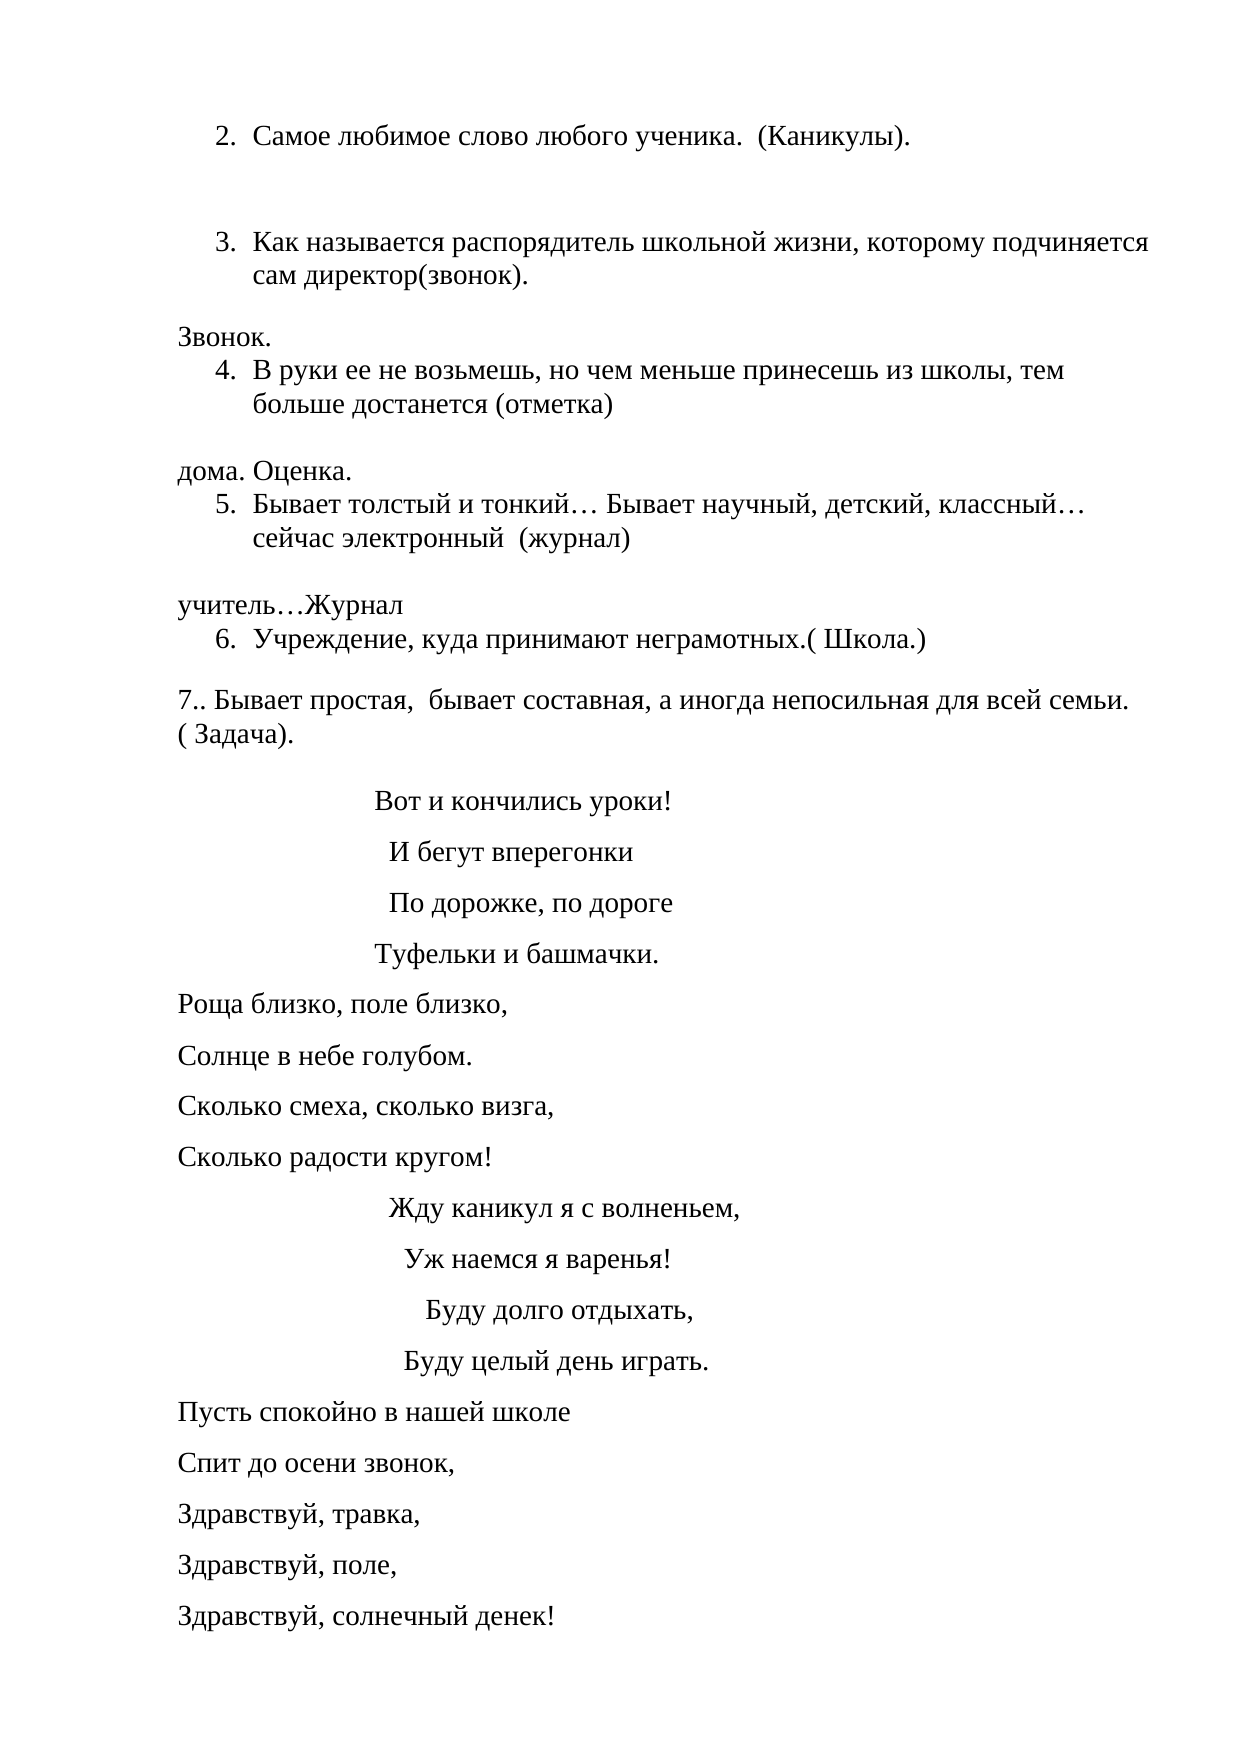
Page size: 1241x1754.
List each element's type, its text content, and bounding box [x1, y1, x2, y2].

text Вот и кончились уроки! [177, 783, 1152, 816]
text Пусть спокойно в нашей школе [177, 1394, 1152, 1428]
text 7.. Бывает простая, бывает составная, а иногда непосильная для всей семьи. ( Задача). [177, 682, 1152, 749]
text И бегут вперегонки [177, 834, 1152, 867]
text Буду целый день играть. [177, 1343, 1152, 1377]
text По дорожке, по дороге [177, 885, 1152, 918]
text Туфельки и башмачки. [177, 936, 1152, 969]
text учитель…Журнал [177, 587, 1152, 621]
list Бывает толстый и тонкий… Бывает научный, детский, классный…сейчас электронный (журнал) [215, 487, 1152, 554]
text Спит до осени звонок, [177, 1445, 1152, 1479]
text дома. Оценка. [177, 453, 1152, 487]
list Учреждение, куда принимают неграмотных.( Школа.) [215, 621, 1152, 654]
text Звонок. [177, 319, 1152, 352]
text Сколько смеха, сколько визга, [177, 1088, 1152, 1122]
text Здравствуй, солнечный денек! [177, 1598, 1152, 1631]
text Роща близко, поле близко, [177, 987, 1152, 1020]
list Как называется распорядитель школьной жизни, которому подчиняется сам директор(звонок). [215, 224, 1152, 291]
text Здравствуй, поле, [177, 1547, 1152, 1581]
list Самое любимое слово любого ученика. (Каникулы). [215, 118, 1152, 152]
text Уж наемся я варенья! [177, 1241, 1152, 1275]
list В руки ее не возьмешь, но чем меньше принесешь из школы, тем больше достанется (отметка) [215, 352, 1152, 419]
text Здравствуй, травка, [177, 1496, 1152, 1529]
text Жду каникул я с волненьем, [177, 1190, 1152, 1224]
text Буду долго отдыхать, [177, 1292, 1152, 1326]
text Сколько радости кругом! [177, 1139, 1152, 1173]
text Солнце в небе голубом. [177, 1038, 1152, 1071]
